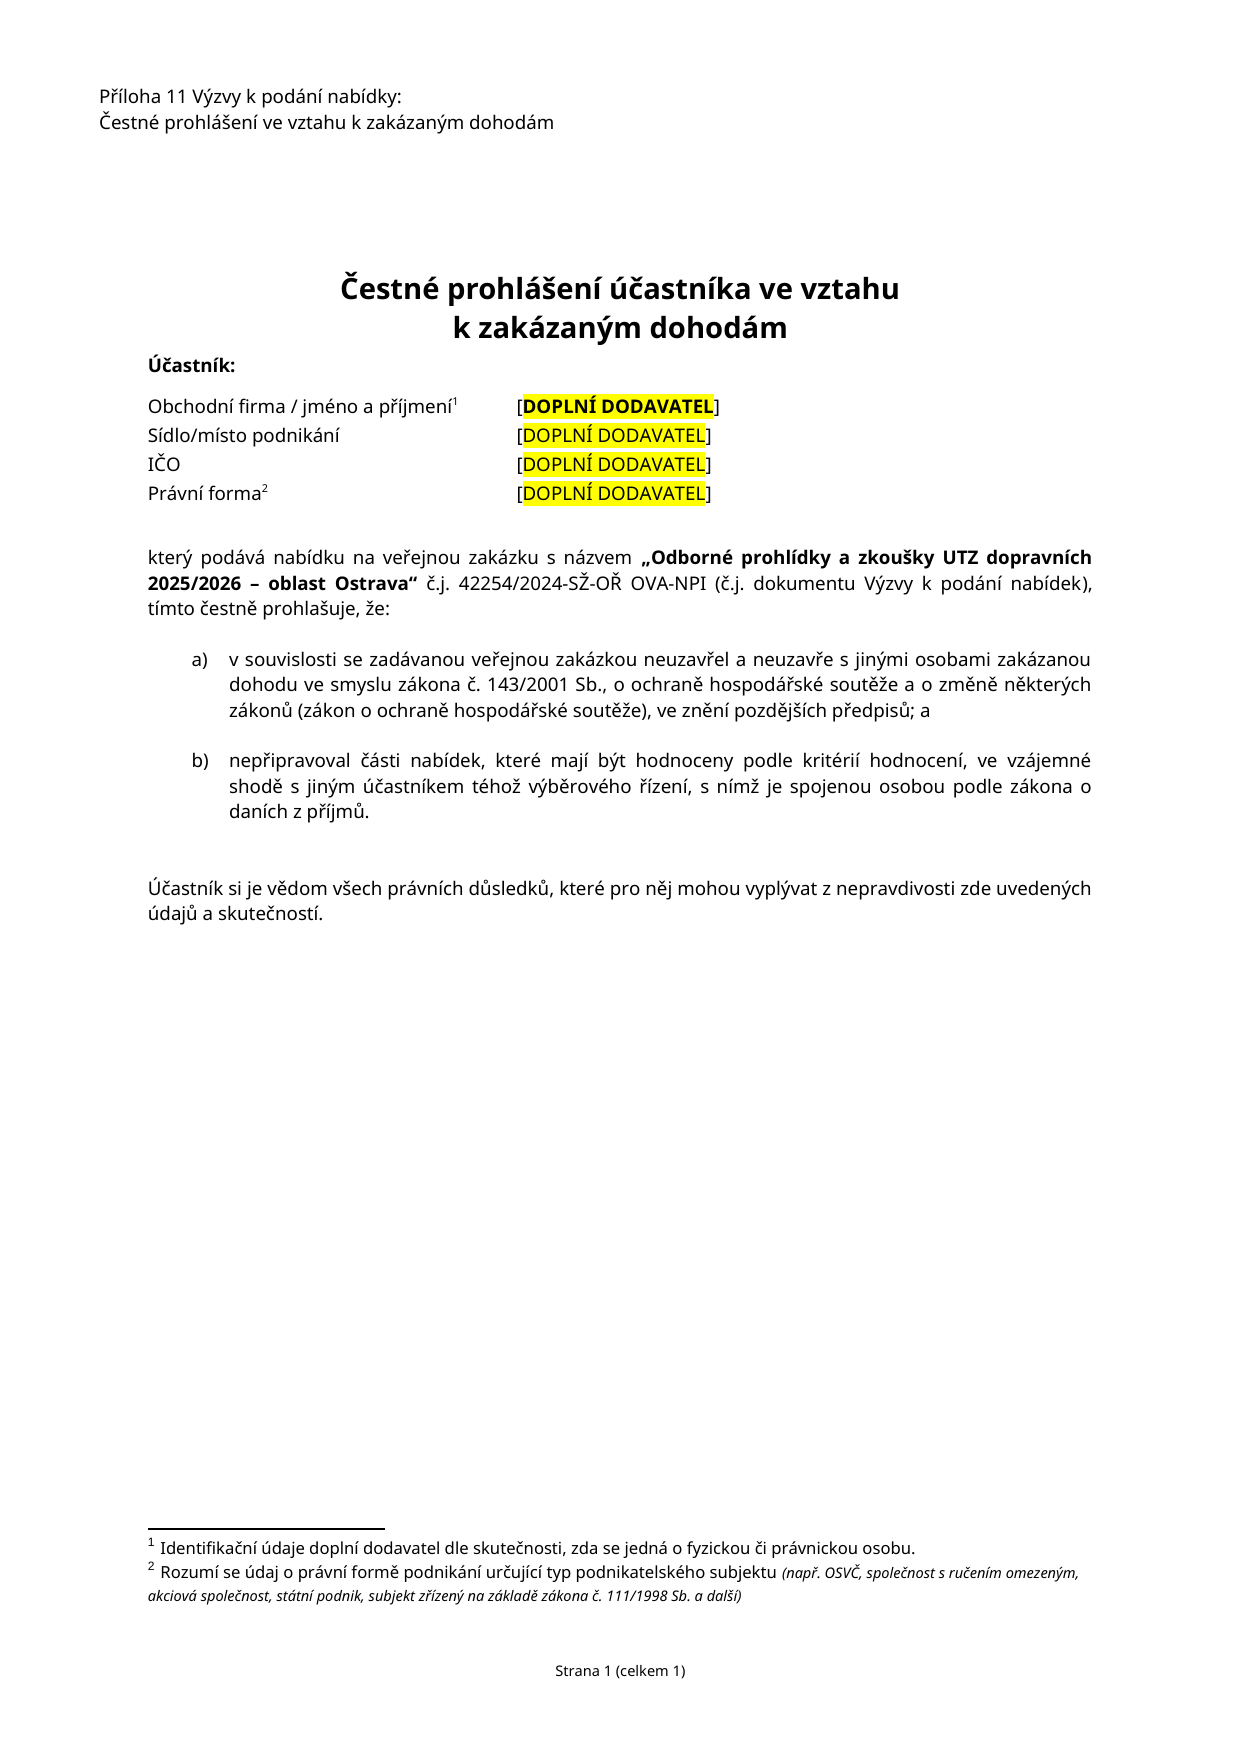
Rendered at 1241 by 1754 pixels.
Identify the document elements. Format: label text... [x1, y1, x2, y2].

text Právní forma [148, 478, 1093, 507]
text který podává nabídku na veřejnou zakázku s názvem „Odborné prohlídky a zkoušky UTZ dopravních 2025/2026 – oblast Ostrava“ č.j. 42254/2024-SŽ-OŘ OVA-NPI (č.j. dokumentu Výzvy k podání nabídek), tímto čestně prohlašuje, že: [148, 545, 1093, 621]
text k zakázaným dohodám [148, 308, 1093, 347]
text Obchodní firma / jméno a příjmení [148, 391, 1093, 420]
text Účastník: [148, 347, 1093, 378]
title Čestné prohlášení účastníka ve vztahu [148, 268, 1093, 308]
text IČO [148, 449, 1093, 478]
list v souvislosti se zadávanou veřejnou zakázkou neuzavřel a neuzavře s jinými osobami zakázanou dohodu ve smyslu zákona č. 143/2001 Sb., o ochraně hospodářské soutěže a o změně některých zákonů (zákon o ochraně hospodářské soutěže), ve znění pozdějších předpisů; a [191, 646, 1093, 723]
text Účastník si je vědom všech právních důsledků, které pro něj mohou vyplývat z nepravdivosti zde uvedených údajů a skutečností. [148, 875, 1093, 926]
text Sídlo/místo podnikání [DOPLNÍ DODAVATEL] [148, 420, 1093, 449]
list nepřipravoval části nabídek, které mají být hodnoceny podle kritérií hodnocení, ve vzájemné shodě s jiným účastníkem téhož výběrového řízení, s nímž je spojenou osobou podle zákona o daních z příjmů. [191, 748, 1093, 824]
